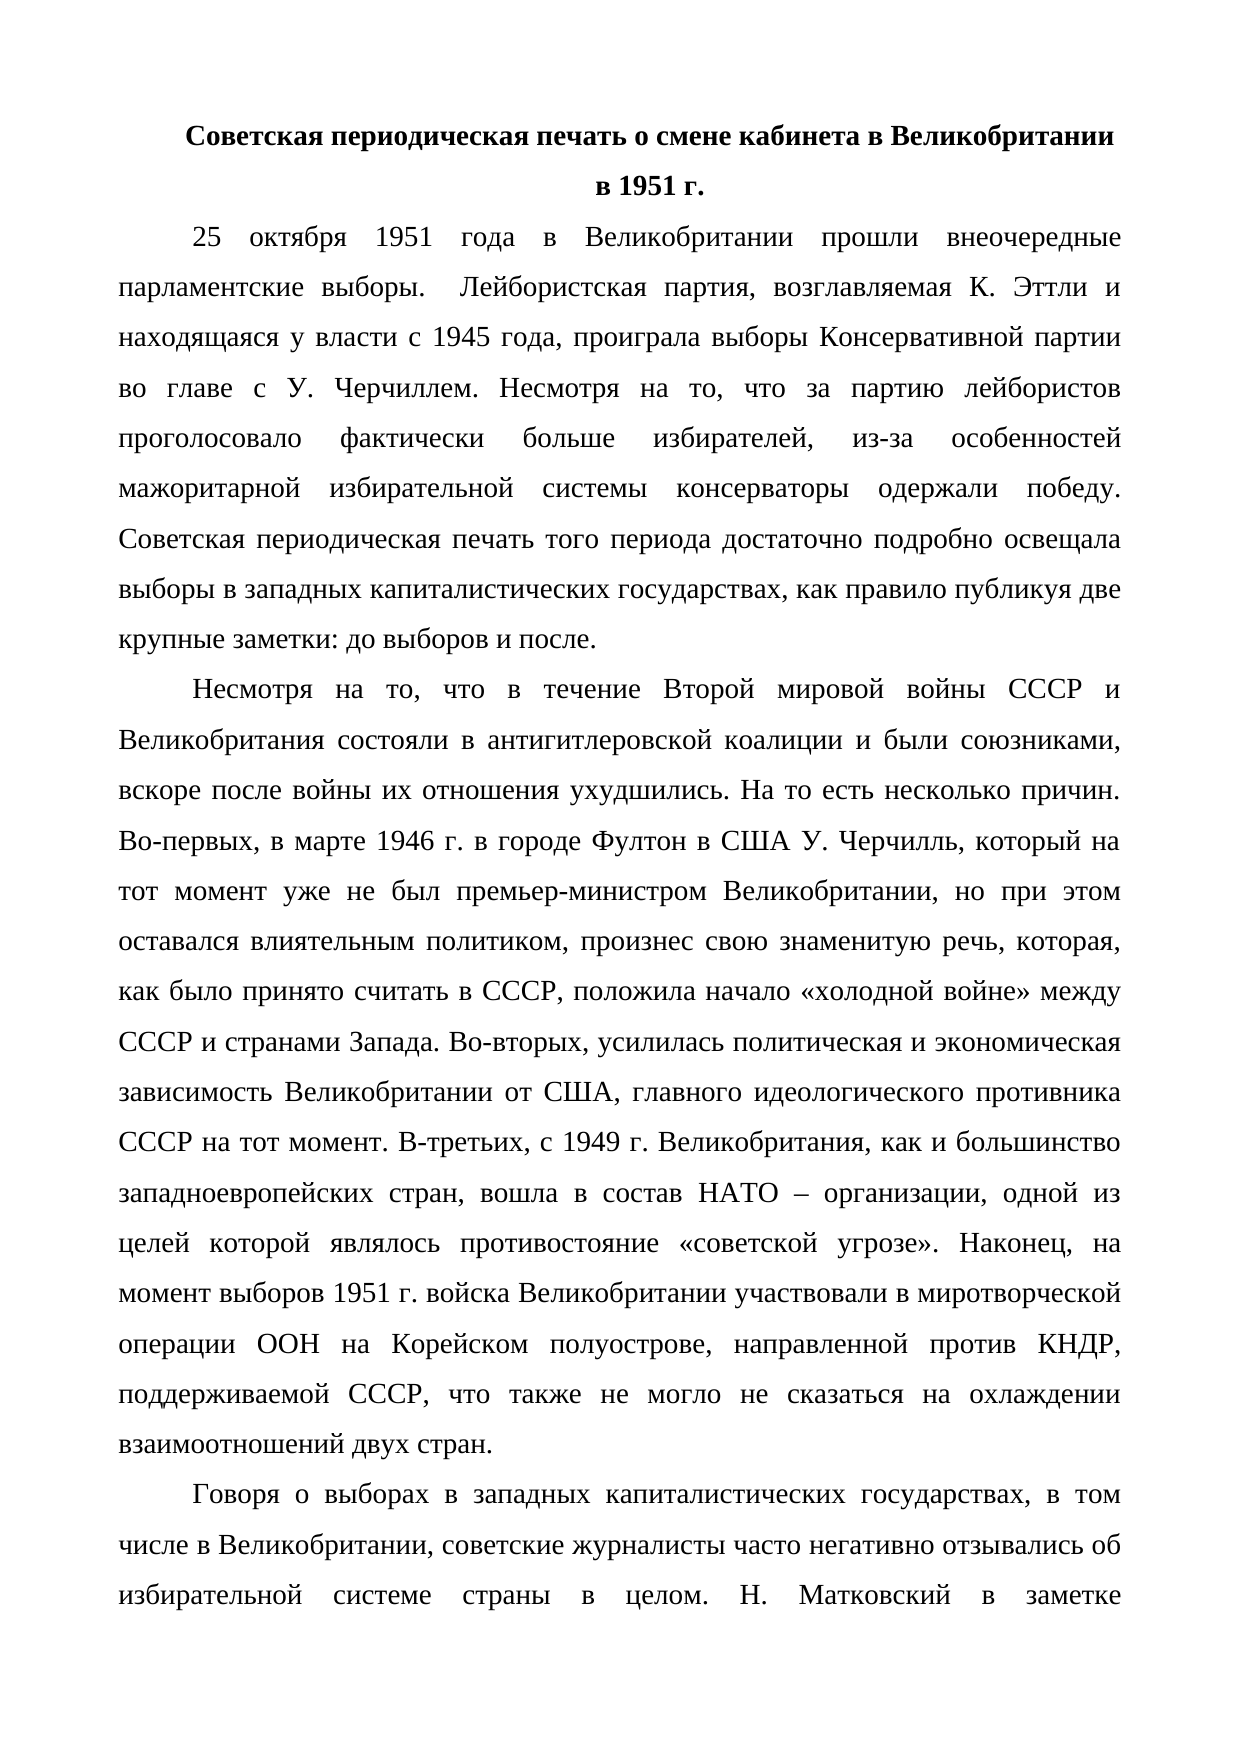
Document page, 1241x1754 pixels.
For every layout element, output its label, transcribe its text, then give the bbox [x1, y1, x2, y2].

text Несмотря на то, что в течение Второй мировой войны СССР и Великобритания состояли в антигитлеровской коалиции и были союзниками, вскоре после войны их отношения ухудшились. На то есть несколько причин. Во-первых, в марте 1946 г. в городе Фултон в США У. Черчилль, который на тот момент уже не был премьер-министром Великобритании, но при этом оставался влиятельным политиком, произнес свою знаменитую речь, которая, как было принято считать в СССР, положила начало «холодной войне» между СССР и странами Запада. Во-вторых, усилилась политическая и экономическая зависимость Великобритании от США, главного идеологического противника СССР на тот момент. В-третьих, с 1949 г. Великобритания, как и большинство западноевропейских стран, вошла в состав НАТО – организации, одной из целей которой являлось противостояние «советской угрозе». Наконец, на момент выборов 1951 г. войска Великобритании участвовали в миротворческой операции ООН на Корейском полуострове, направленной против КНДР, поддерживаемой СССР, что также не могло не сказаться на охлаждении взаимоотношений двух стран. [118, 672, 1122, 1460]
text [118, 1477, 1122, 1611]
text Советская периодическая печать о смене кабинета в Великобритании в 1951 г. [177, 118, 1122, 202]
text 25 октября 1951 года в Великобритании прошли внеочередные парламентские выборы. Лейбористская партия, возглавляемая К. Эттли и находящаяся у власти с 1945 года, проиграла выборы Консервативной партии во главе с У. Черчиллем. Несмотря на то, что за партию лейбористов проголосовало фактически больше избирателей, из-за особенностей мажоритарной избирательной системы консерваторы одержали победу. Советская периодическая печать того периода достаточно подробно освещала выборы в западных капиталистических государствах, как правило публикуя две крупные заметки: до выборов и после. [118, 219, 1122, 655]
